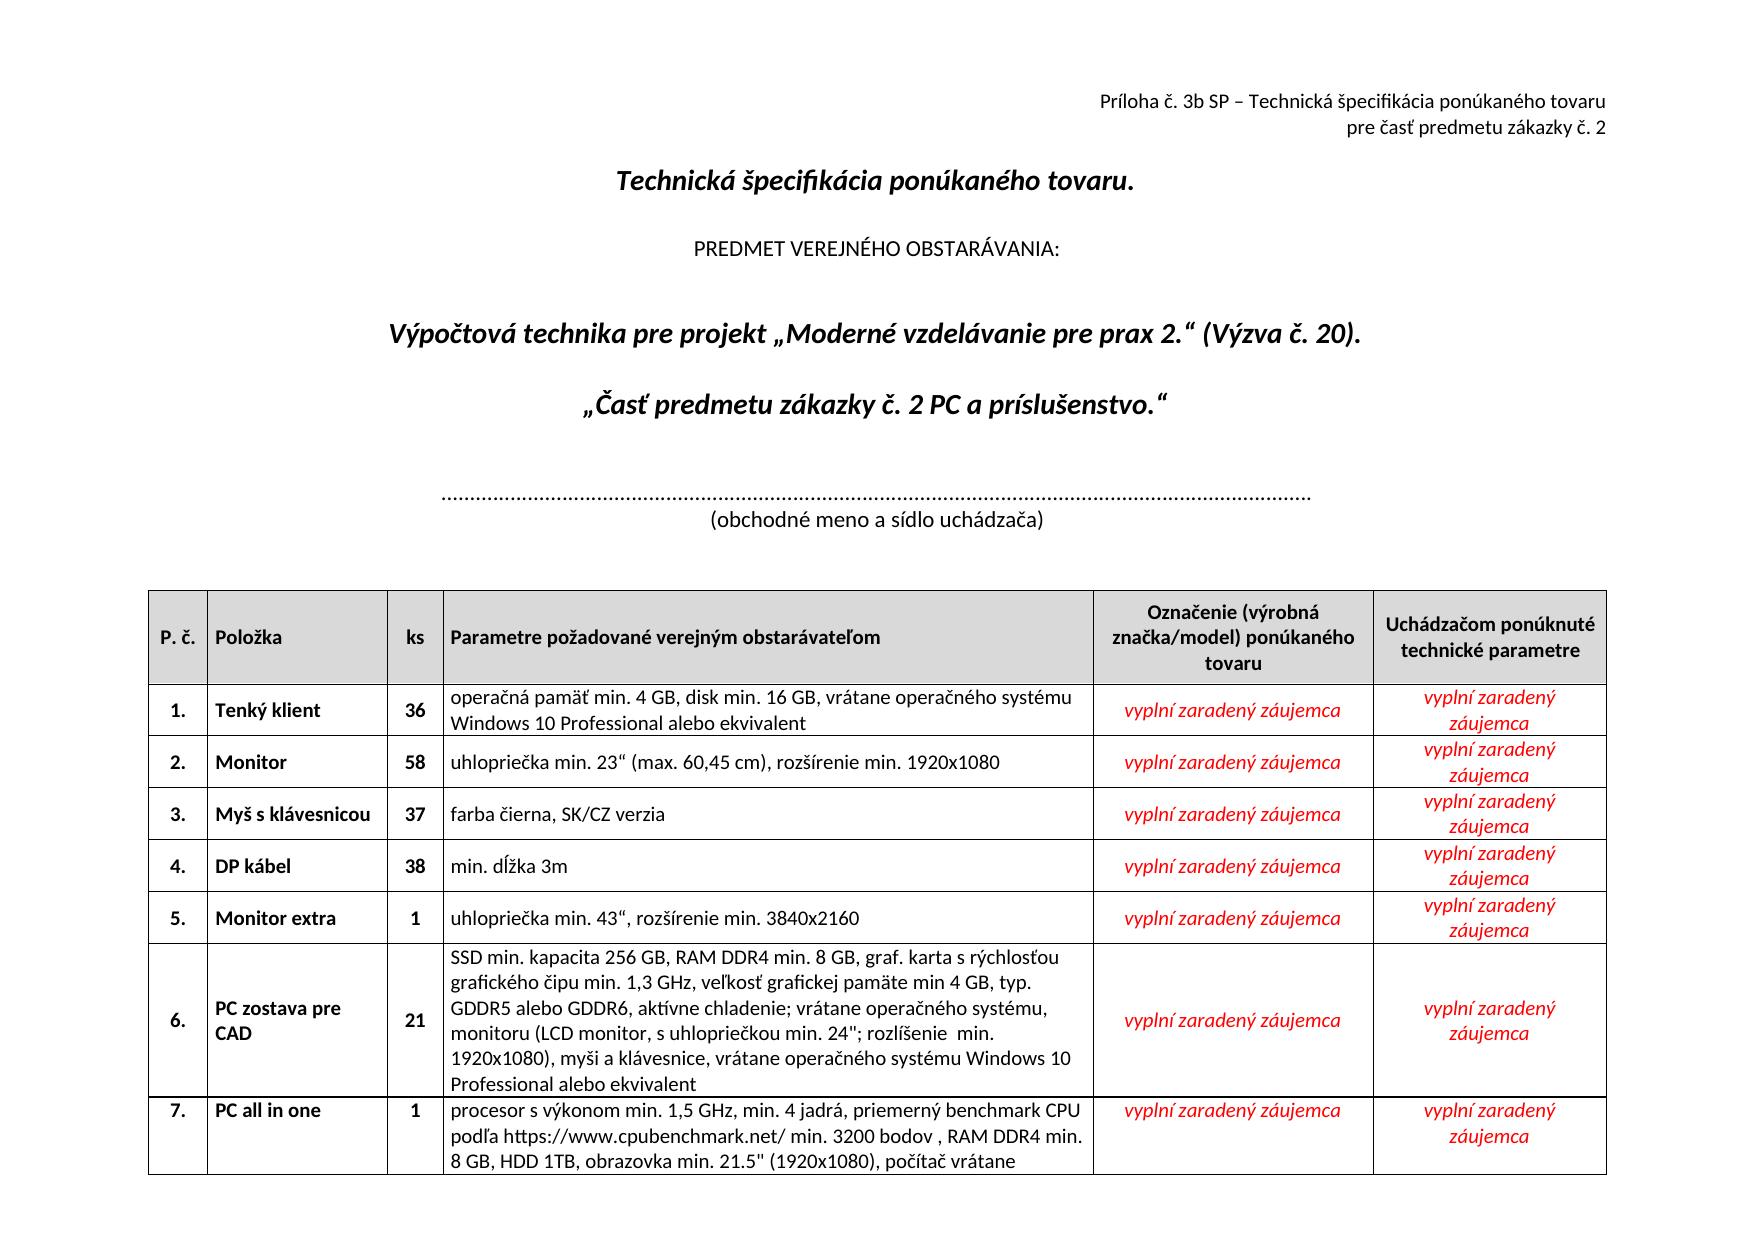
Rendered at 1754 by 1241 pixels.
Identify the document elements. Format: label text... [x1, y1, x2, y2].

table_cell 3. [149, 788, 207, 839]
table_header Parametre požadované verejným obstarávateľom [444, 591, 1093, 683]
table_cell 1. [149, 685, 207, 735]
table_cell Myš s klávesnicou [208, 788, 387, 839]
table_cell vyplní zaradený záujemca [1374, 1098, 1606, 1174]
text predmet VEREJNÉHO OBSTARÁVANIA: [148, 234, 1606, 262]
table_header Označenie (výrobná značka/model) ponúkaného tovaru [1094, 591, 1373, 683]
table_cell vyplní zaradený záujemca [1094, 1098, 1373, 1174]
table_cell min. dĺžka 3m [444, 840, 1093, 891]
text (obchodné meno a sídlo uchádzača) [148, 506, 1606, 534]
table_cell vyplní zaradený záujemca [1094, 788, 1373, 839]
table_header Uchádzačom ponúknuté technické parametre [1374, 591, 1606, 683]
table_cell 21 [388, 944, 443, 1096]
table_cell vyplní zaradený záujemca [1374, 840, 1606, 891]
table_cell vyplní zaradený záujemca [1094, 685, 1373, 735]
table_cell vyplní zaradený záujemca [1374, 892, 1606, 943]
table_cell 36 [388, 685, 443, 735]
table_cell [444, 1098, 1093, 1174]
table_cell vyplní zaradený záujemca [1374, 736, 1606, 787]
table_cell operačná pamäť min. 4 GB, disk min. 16 GB, vrátane operačného systému Windows 10 Professional alebo ekvivalent [444, 685, 1093, 735]
table_header Položka [208, 591, 387, 683]
table_cell 2. [149, 736, 207, 787]
table_cell 1 [388, 892, 443, 943]
table_cell PC zostava pre CAD [208, 944, 387, 1096]
table_cell vyplní zaradený záujemca [1094, 892, 1373, 943]
table_cell Monitor extra [208, 892, 387, 943]
table_cell 6. [149, 944, 207, 1096]
table_cell vyplní zaradený záujemca [1374, 788, 1606, 839]
table_cell 37 [388, 788, 443, 839]
table_header P. č. [149, 591, 207, 683]
table_cell farba čierna, SK/CZ verzia [444, 788, 1093, 839]
table_cell vyplní zaradený záujemca [1374, 944, 1606, 1096]
table_cell 38 [388, 840, 443, 891]
table_cell 1 [388, 1098, 443, 1174]
table_cell Monitor [208, 736, 387, 787]
table_cell DP kábel [208, 840, 387, 891]
table_cell vyplní zaradený záujemca [1094, 944, 1373, 1096]
table_cell vyplní zaradený záujemca [1094, 736, 1373, 787]
table_cell uhlopriečka min. 43“, rozšírenie min. 3840x2160 [444, 892, 1093, 943]
table_cell SSD min. kapacita 256 GB, RAM DDR4 min. 8 GB, graf. karta s rýchlosťou grafického čipu min. 1,3 GHz, veľkosť grafickej pamäte min 4 GB, typ. GDDR5 alebo GDDR6, aktívne chladenie; vrátane operačného systému, monitoru (LCD monitor, s uhlopriečkou min. 24"; rozlíšenie min. 1920x1080), myši a klávesnice, vrátane operačného systému Windows 10 Professional alebo ekvivalent [444, 944, 1093, 1096]
text „Časť predmetu zákazky č. 2 PC a príslušenstvo.“ [148, 386, 1606, 422]
table_header ks [388, 591, 443, 683]
table_cell vyplní zaradený záujemca [1374, 685, 1606, 735]
text Technická špecifikácia ponúkaného tovaru. [148, 162, 1606, 198]
table_cell 5. [149, 892, 207, 943]
table_cell vyplní zaradený záujemca [1094, 840, 1373, 891]
table_cell Tenký klient [208, 685, 387, 735]
table_cell 58 [388, 736, 443, 787]
table_cell uhlopriečka min. 23“ (max. 60,45 cm), rozšírenie min. 1920x1080 [444, 736, 1093, 787]
table_cell 4. [149, 840, 207, 891]
text ....................................................................................................................................................... [148, 478, 1606, 506]
table_cell 7. [149, 1098, 207, 1174]
text Výpočtová technika pre projekt „Moderné vzdelávanie pre prax 2.“ (Výzva č. 20). [148, 315, 1606, 350]
table_cell PC all in one [208, 1098, 387, 1174]
